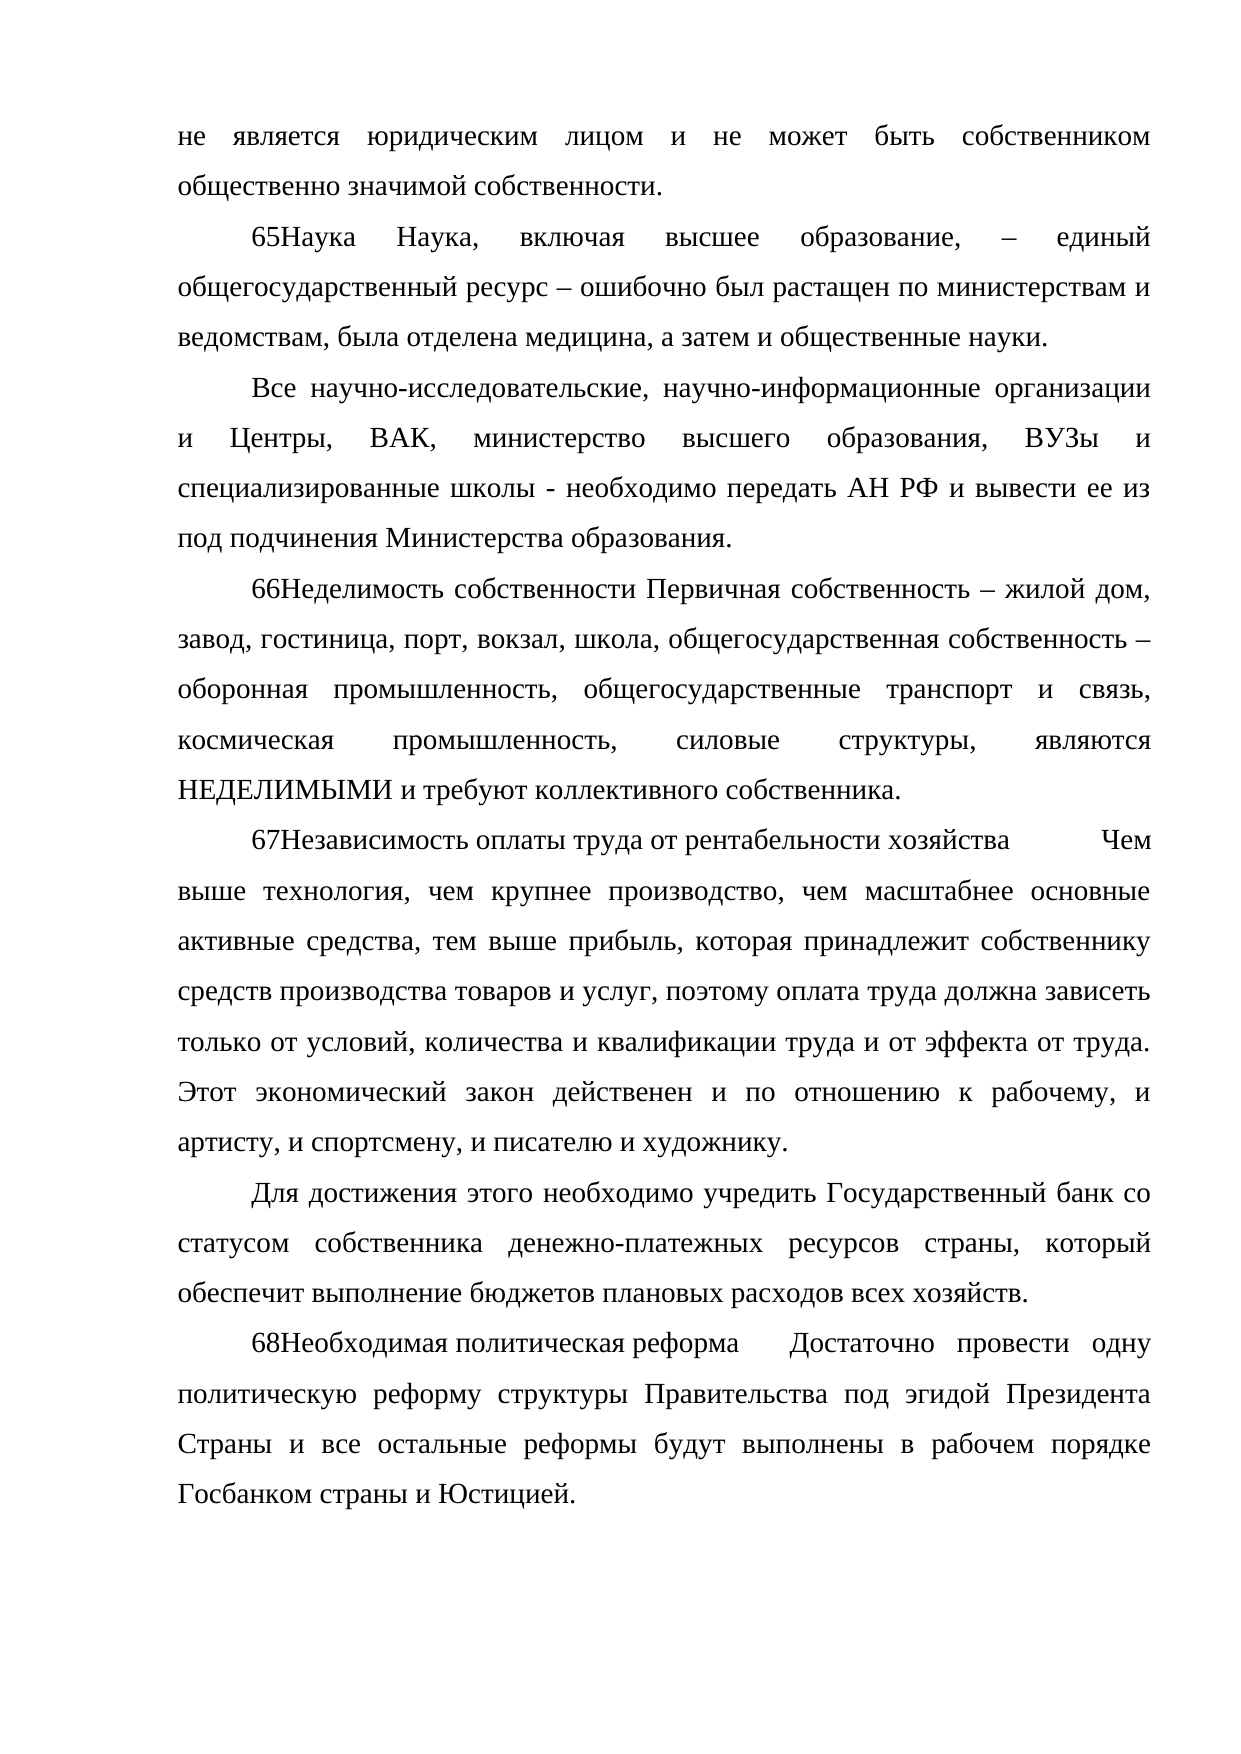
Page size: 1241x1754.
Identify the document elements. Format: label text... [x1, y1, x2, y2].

text 66Неделимость собственности Первичная собственность – жилой дом, завод, гостиница, порт, вокзал, школа, общегосударственная собственность – оборонная промышленность, общегосударственные транспорт и связь, космическая промышленность, силовые структуры, являются НЕДЕЛИМЫМИ и требуют коллективного собственника. [177, 571, 1152, 806]
text Для достижения этого необходимо учредить Государственный банк со статусом собственника денежно-платежных ресурсов страны, который обеспечит выполнение бюджетов плановых расходов всех хозяйств. [177, 1175, 1152, 1309]
text 67Независимость оплаты труда от рентабельности хозяйства Чем выше технология, чем крупнее производство, чем масштабнее основные активные средства, тем выше прибыль, которая принадлежит собственнику средств производства товаров и услуг, поэтому оплата труда должна зависеть только от условий, количества и квалификации труда и от эффекта от труда. Этот экономический закон действенен и по отношению к рабочему, и артисту, и спортсмену, и писателю и художнику. [177, 822, 1152, 1158]
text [177, 118, 1152, 202]
text 65Наука Наука, включая высшее образование, – единый общегосударственный ресурс – ошибочно был растащен по министерствам и ведомствам, была отделена медицина, а затем и общественные науки. [177, 219, 1152, 353]
text Все научно-исследовательские, научно-информационные организации и Центры, ВАК, министерство высшего образования, ВУЗы и специализированные школы - необходимо передать АН РФ и вывести ее из под подчинения Министерства образования. [177, 370, 1152, 554]
text 68Необходимая политическая реформа Достаточно провести одну политическую реформу структуры Правительства под эгидой Президента Страны и все остальные реформы будут выполнены в рабочем порядке Госбанком страны и Юстицией. [177, 1326, 1152, 1510]
